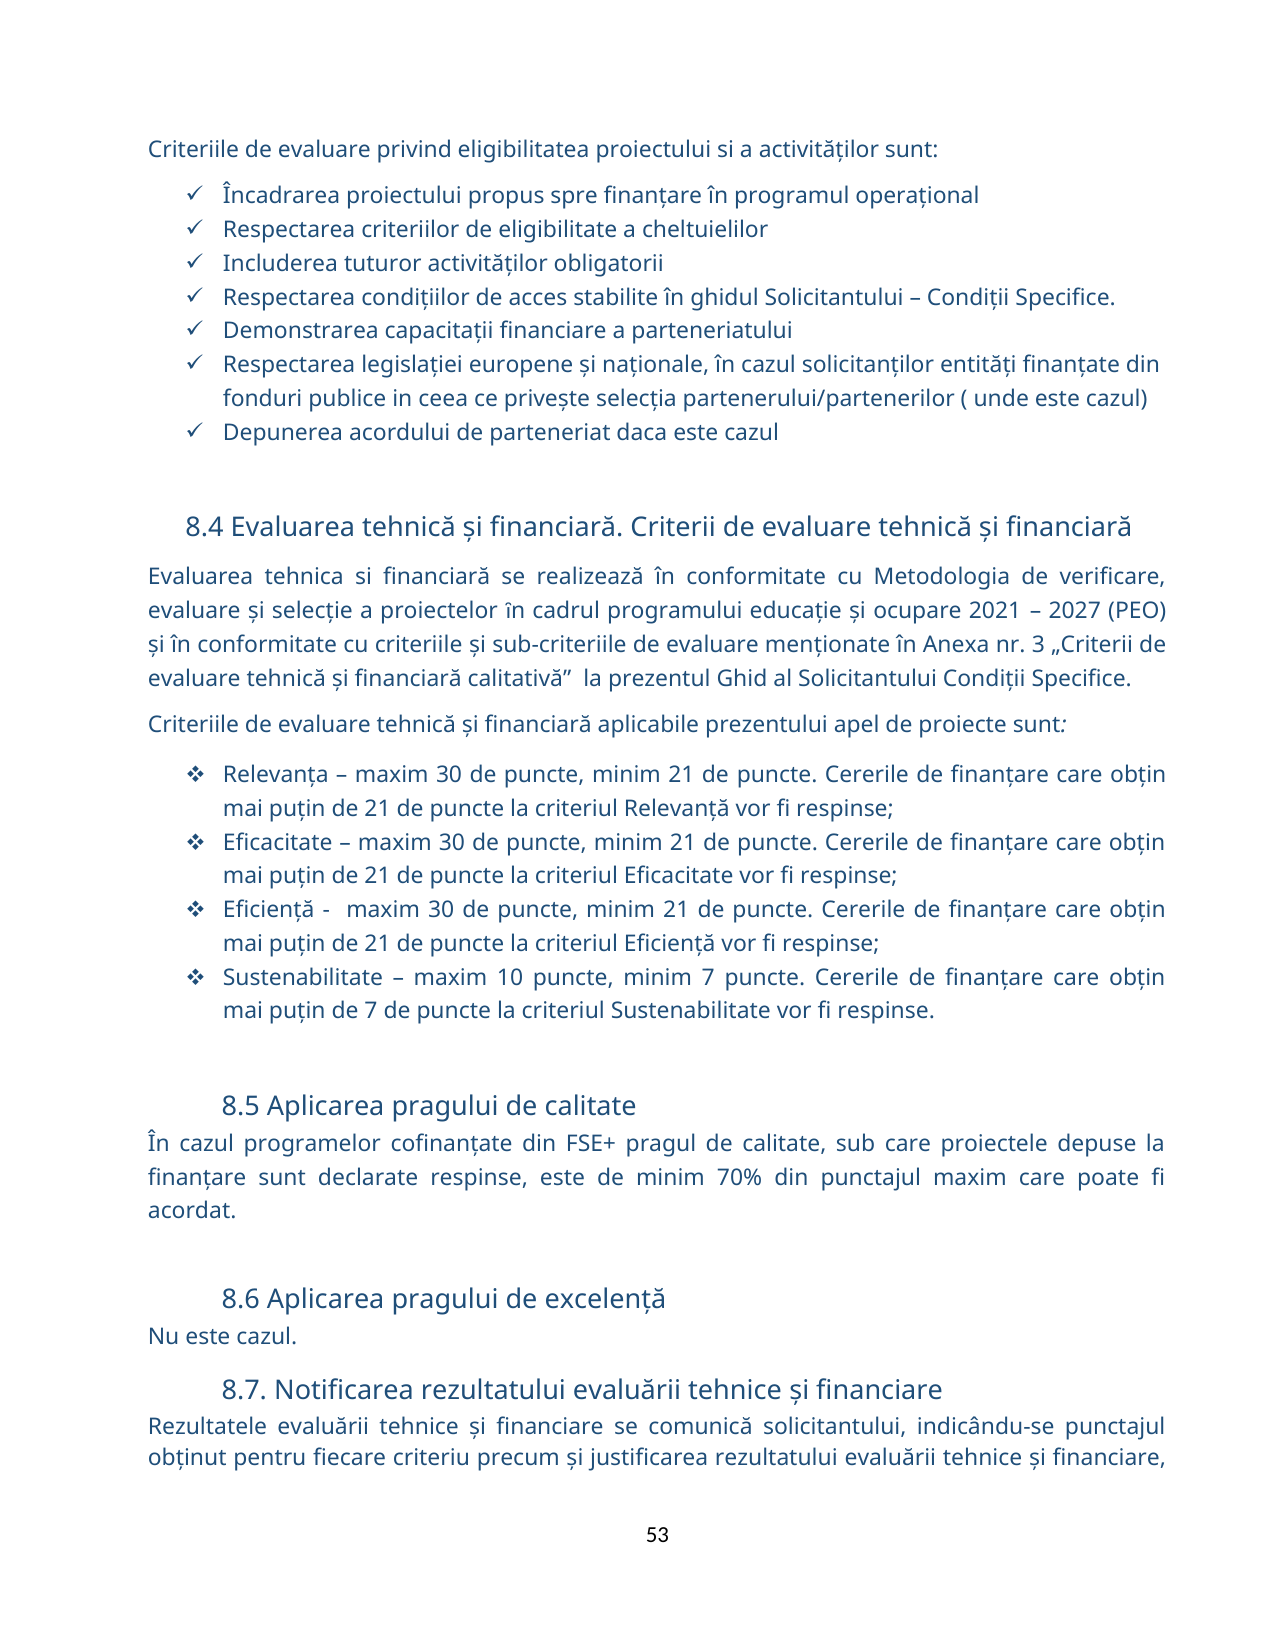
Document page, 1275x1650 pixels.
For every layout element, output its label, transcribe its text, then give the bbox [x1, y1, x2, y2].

subtitle 8.7. Notificarea rezultatului evaluării tehnice şi financiare [148, 1370, 1167, 1407]
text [148, 1410, 1167, 1472]
text În cazul programelor cofinanțate din FSE+ pragul de calitate, sub care proiectele depuse la finanțare sunt declarate respinse, este de minim 70% din punctajul maxim care poate fi acordat. [148, 1127, 1167, 1225]
list Demonstrarea capacitații financiare a parteneriatului [185, 314, 1167, 345]
text Criteriile de evaluare tehnică și financiară aplicabile prezentului apel de proiecte sunt: [148, 708, 1167, 739]
list Sustenabilitate – maxim 10 puncte, minim 7 puncte. Cererile de finanțare care obțin mai puțin de 7 de puncte la criteriul Sustenabilitate vor fi respinse. [185, 961, 1167, 1026]
list Respectarea condițiilor de acces stabilite în ghidul Solicitantului – Condiții Specifice. [185, 280, 1167, 312]
list Depunerea acordului de parteneriat daca este cazul [185, 415, 1167, 447]
text Criteriile de evaluare privind eligibilitatea proiectului si a activităților sunt: [148, 133, 1167, 164]
subtitle 8.6 Aplicarea pragului de excelență [148, 1280, 1167, 1317]
list Relevanța – maxim 30 de puncte, minim 21 de puncte. Cererile de finanțare care obțin mai puțin de 21 de puncte la criteriul Relevanță vor fi respinse; [185, 758, 1167, 823]
list Includerea tuturor activităților obligatorii [185, 247, 1167, 278]
subtitle 8.5 Aplicarea pragului de calitate [148, 1087, 1167, 1124]
list Eficacitate – maxim 30 de puncte, minim 21 de puncte. Cererile de finanțare care obțin mai puțin de 21 de puncte la criteriul Eficacitate vor fi respinse; [185, 826, 1167, 891]
text Nu este cazul. [148, 1320, 1167, 1351]
text Evaluarea tehnica si financiară se realizează în conformitate cu Metodologia de verificare, evaluare și selecție a proiectelor ȋn cadrul programului educație și ocupare 2021 – 2027 (PEO) și în conformitate cu criteriile și sub-criteriile de evaluare menționate în Anexa nr. 3 „Criterii de evaluare tehnică și financiară calitativă” la prezentul Ghid al Solicitantului Condiții Specifice. [148, 560, 1167, 693]
list Respectarea legislației europene și naționale, în cazul solicitanților entități finanțate din fonduri publice in ceea ce privește selecția partenerului/partenerilor ( unde este cazul) [185, 348, 1167, 413]
list Eficiență - maxim 30 de puncte, minim 21 de puncte. Cererile de finanțare care obțin mai puțin de 21 de puncte la criteriul Eficiență vor fi respinse; [185, 893, 1167, 958]
subtitle 8.4 Evaluarea tehnică și financiară. Criterii de evaluare tehnică și financiară [148, 508, 1167, 545]
list Încadrarea proiectului propus spre finanțare în programul operațional [185, 179, 1167, 210]
list Respectarea criteriilor de eligibilitate a cheltuielilor [185, 213, 1167, 244]
